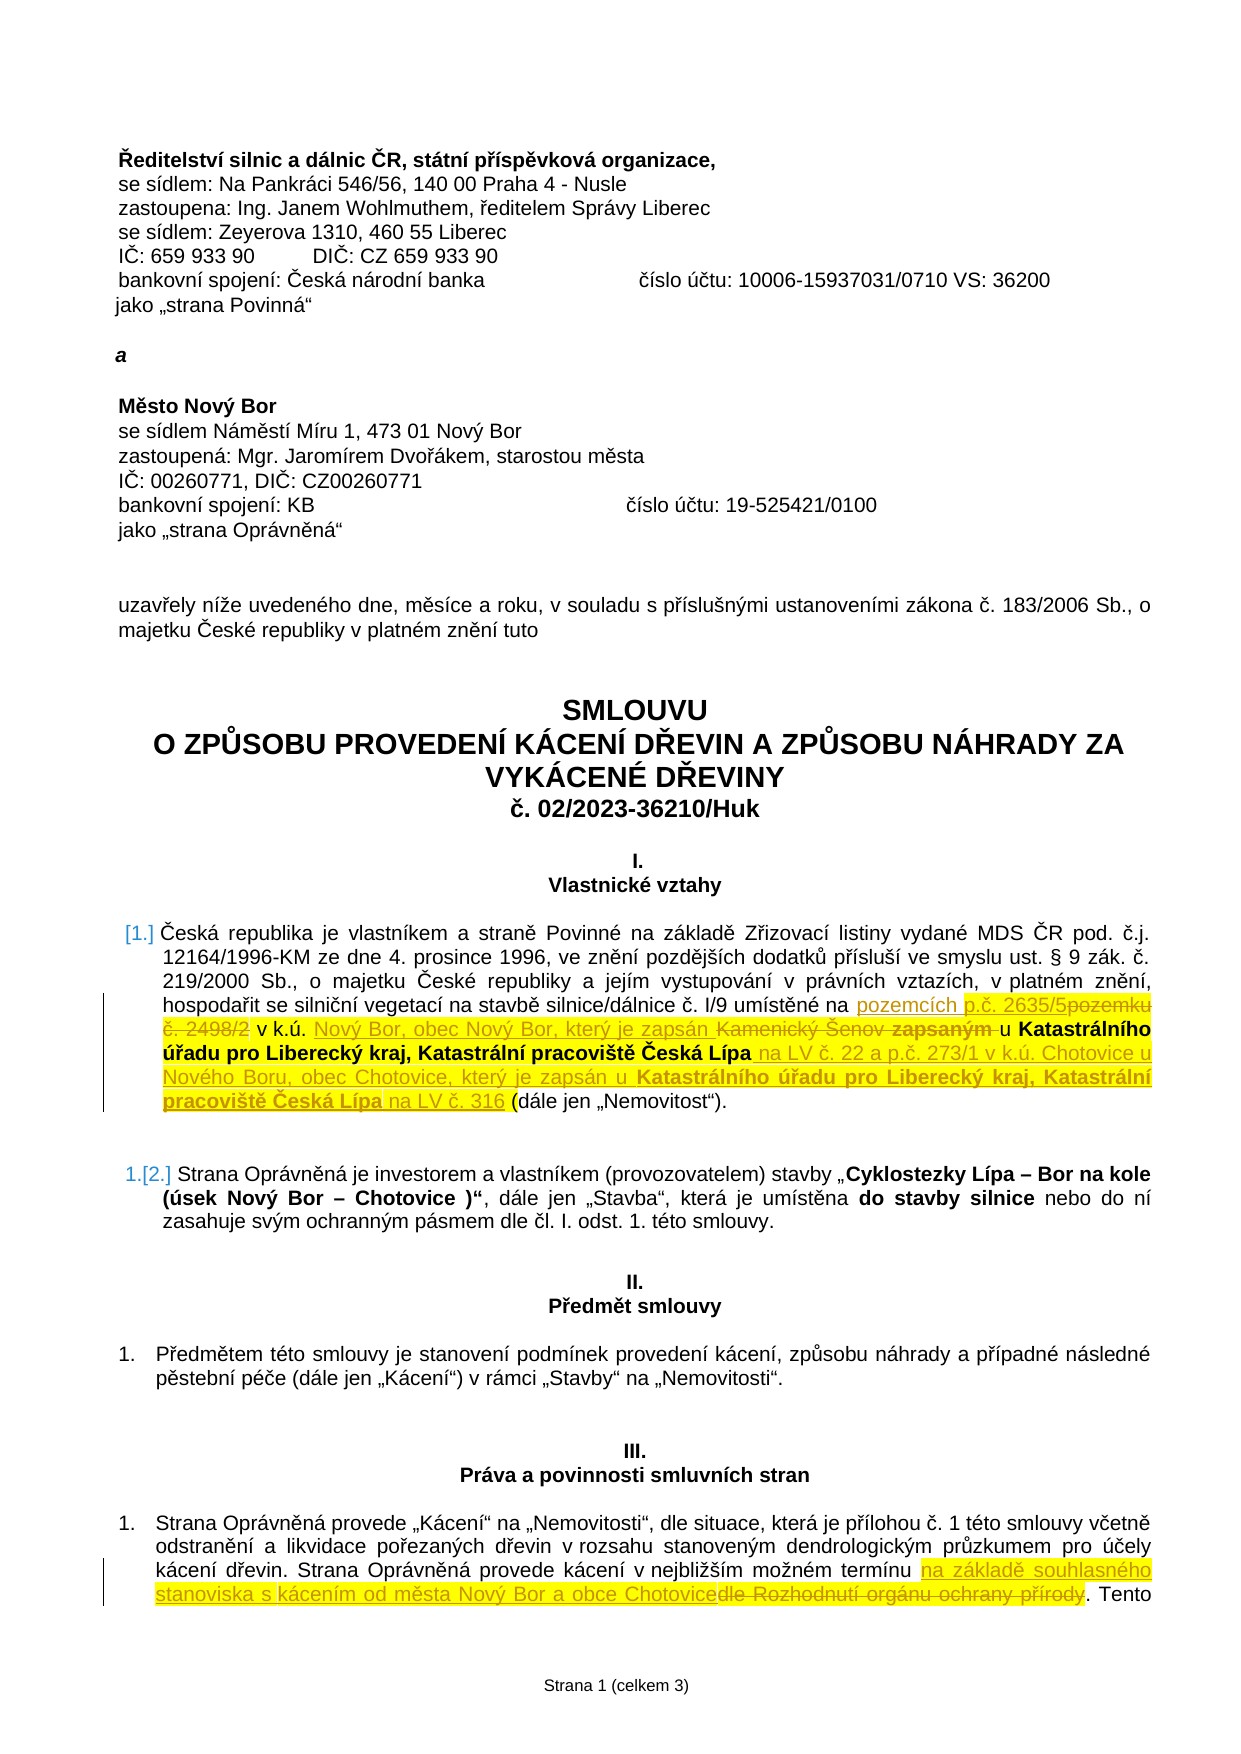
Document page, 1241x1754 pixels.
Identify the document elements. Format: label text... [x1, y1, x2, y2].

text III. [118, 1438, 1152, 1462]
title O způsobu provedení kácení dřevin a způsobu náhrady za vykácené dřeviny [118, 727, 1152, 794]
text 1. Předmětem této smlouvy je stanovení podmínek provedení kácení, způsobu náhrady a případné následné pěstební péče (dále jen „Kácení“) v rámci „Stavby“ na „Nemovitosti“. [118, 1342, 1152, 1389]
text Ředitelství silnic a dálnic ČR, státní příspěvková organizace, [118, 148, 1152, 172]
list Česká republika je vlastníkem a straně Povinné na základě Zřizovací listiny vydané MDS ČR pod. č.j. 12164/1996-KM ze dne 4. prosince 1996, ve znění pozdějších dodatků přísluší ve smyslu ust. § 9 zák. č. 219/2000 Sb., o majetku České republiky a jejím vystupování v právních vztazích, v platném znění, hospodařit se silniční vegetací na stavbě silnice/dálnice č. I/9 umístěné na v k.ú. u Katastrálního úřadu pro Liberecký kraj, Katastrální pracoviště Česká Lípa (dále jen „Nemovitost“). [125, 921, 1152, 1112]
text se sídlem: Zeyerova 1310, 460 55 Liberec [118, 219, 1152, 243]
text zastoupena: Ing. Janem Wohlmuthem, ředitelem Správy Liberec [118, 196, 1152, 219]
text Práva a povinnosti smluvních stran [118, 1462, 1152, 1486]
list jako „strana Povinná“ [115, 291, 1152, 316]
text uzavřely níže uvedeného dne, měsíce a roku, v souladu s příslušnými ustanoveními zákona č. 183/2006 Sb., o majetku České republiky v platném znění tuto [118, 592, 1152, 642]
text IČ: 00260771, DIČ: CZ00260771 [118, 468, 1152, 493]
title č. 02/2023-36210/Huk [118, 794, 1152, 822]
text II. [118, 1270, 1152, 1294]
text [118, 1510, 1152, 1606]
text jako „strana Oprávněná“ [118, 517, 1152, 542]
text Město Nový Bor [118, 393, 1152, 418]
title SMLOUVu [118, 693, 1152, 727]
text bankovní spojení: Česká národní banka číslo účtu: 10006-15937031/0710 VS: 36200 [118, 267, 1152, 291]
text Vlastnické vztahy [118, 873, 1152, 897]
text zastoupená: Mgr. Jaromírem Dvořákem, starostou města [118, 443, 1152, 468]
text I. [118, 849, 1152, 873]
list a [115, 341, 1152, 366]
text se sídlem Náměstí Míru 1, 473 01 Nový Bor [118, 418, 1152, 443]
text IČ: 659 933 90 DIČ: CZ 659 933 90 [118, 243, 1152, 267]
text bankovní spojení: KB číslo účtu: 19-525421/0100 [118, 493, 1152, 517]
text Předmět smlouvy [118, 1294, 1152, 1318]
list Strana Oprávněná je investorem a vlastníkem (provozovatelem) stavby „Cyklostezky Lípa – Bor na kole (úsek Nový Bor – Chotovice )“, dále jen „Stavba“, která je umístěna do stavby silnice nebo do ní zasahuje svým ochranným pásmem dle čl. I. odst. 1. této smlouvy. [125, 1161, 1152, 1233]
text se sídlem: Na Pankráci 546/56, 140 00 Praha 4 - Nusle [118, 172, 1152, 196]
